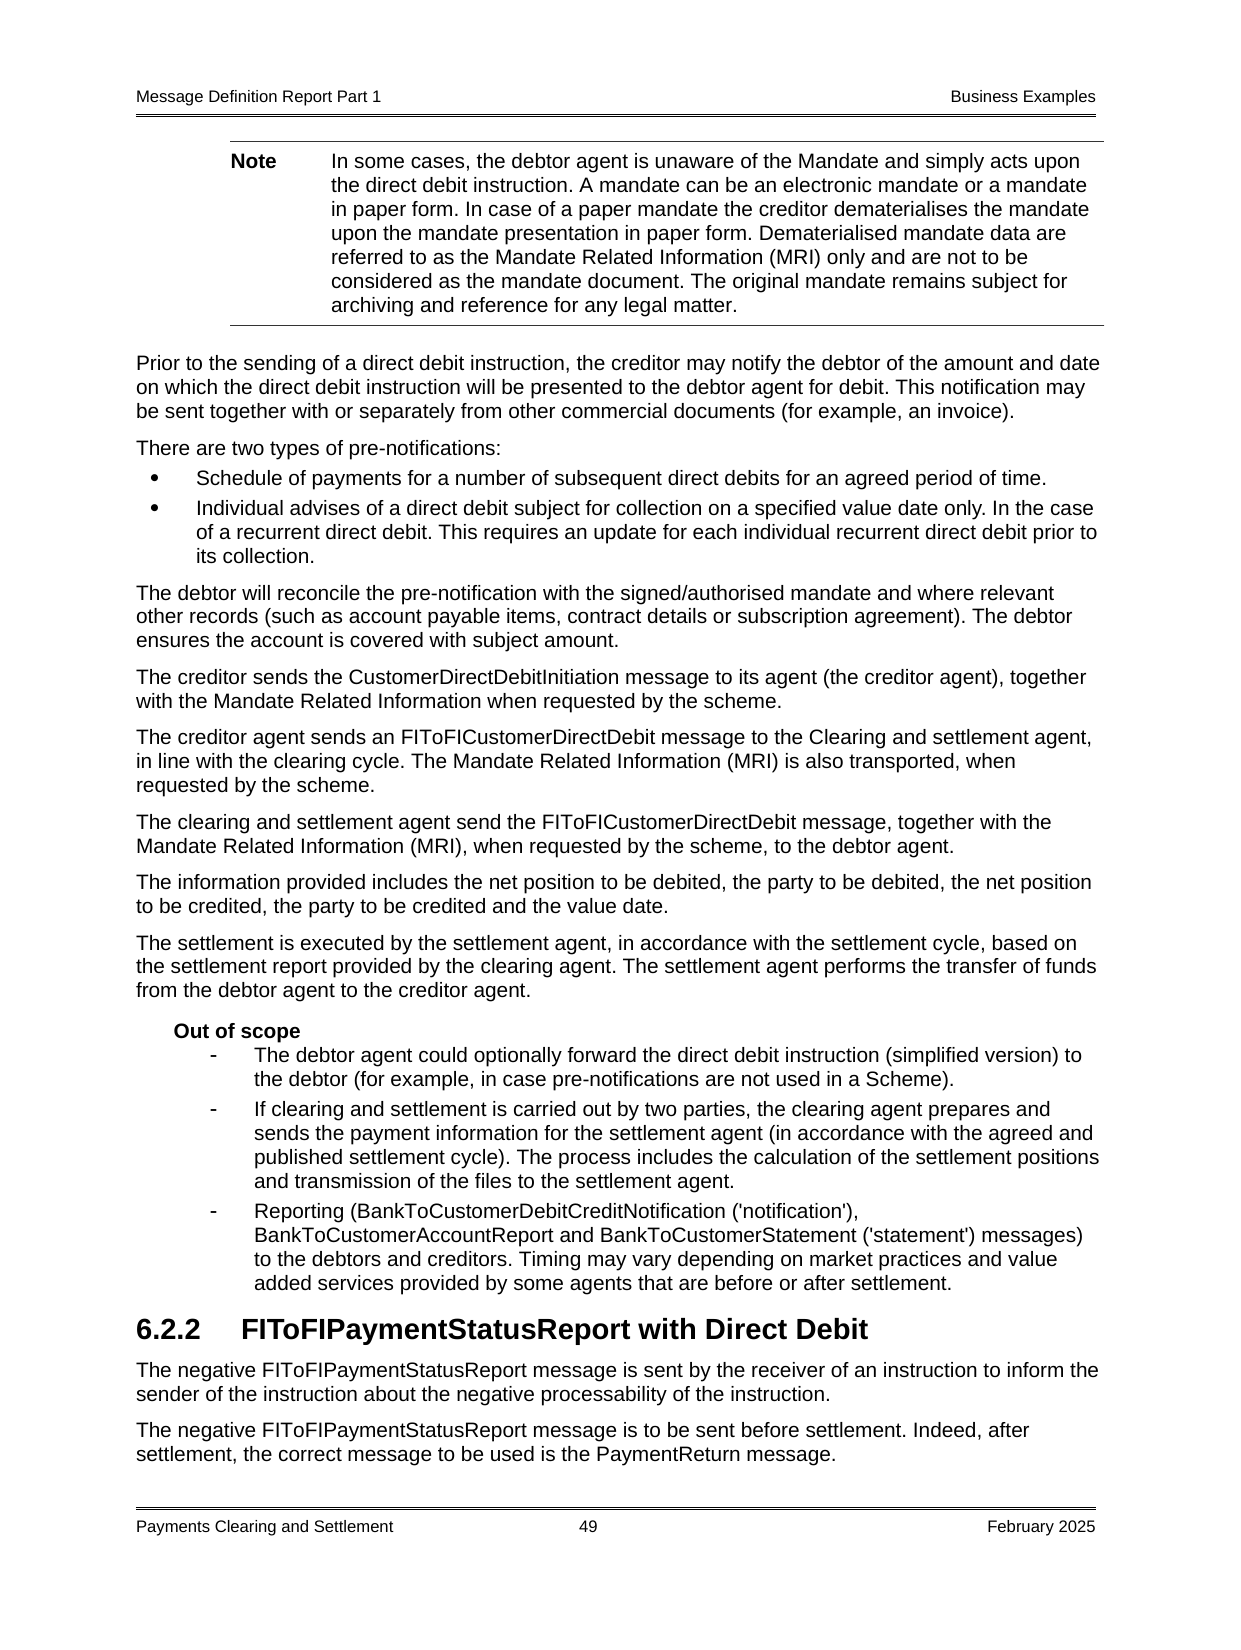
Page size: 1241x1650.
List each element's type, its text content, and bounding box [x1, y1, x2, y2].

text The information provided includes the net position to be debited, the party to be debited, the net position to be credited, the party to be credited and the value date. [136, 870, 1104, 918]
text The negative FIToFIPaymentStatusReport message is to be sent before settlement. Indeed, after settlement, the correct message to be used is the PaymentReturn message. [136, 1418, 1104, 1466]
text The settlement is executed by the settlement agent, in accordance with the settlement cycle, based on the settlement report provided by the clearing agent. The settlement agent performs the transfer of funds from the debtor agent to the creditor agent. [136, 930, 1104, 1002]
list If clearing and settlement is carried out by two parties, the clearing agent prepares and sends the payment information for the settlement agent (in accordance with the agreed and published settlement cycle). The process includes the calculation of the settlement positions and transmission of the files to the settlement agent. [210, 1097, 1104, 1193]
text The clearing and settlement agent send the FIToFICustomerDirectDebit message, together with the Mandate Related Information (MRI), when requested by the scheme, to the debtor agent. [136, 809, 1104, 857]
list The debtor agent could optionally forward the direct debit instruction (simplified version) to the debtor (for example, in case pre-notifications are not used in a Scheme). [210, 1043, 1104, 1091]
text The negative FIToFIPaymentStatusReport message is sent by the receiver of an instruction to inform the sender of the instruction about the negative processability of the instruction. [136, 1358, 1104, 1406]
text There are two types of pre-notifications: [136, 435, 1104, 459]
text The creditor agent sends an FIToFICustomerDirectDebit message to the Clearing and settlement agent, in line with the clearing cycle. The Mandate Related Information (MRI) is also transported, when requested by the scheme. [136, 725, 1104, 797]
text The debtor will reconcile the pre-notification with the signed/authorised mandate and where relevant other records (such as account payable items, contract details or subscription agreement). The debtor ensures the account is covered with subject amount. [136, 580, 1104, 652]
subtitle FIToFIPaymentStatusReport with Direct Debit [136, 1312, 1104, 1345]
text The creditor sends the CustomerDirectDebitInitiation message to its agent (the creditor agent), together with the Mandate Related Information when requested by the scheme. [136, 665, 1104, 713]
text Prior to the sending of a direct debit instruction, the creditor may notify the debtor of the amount and date on which the direct debit instruction will be presented to the debtor agent for debit. This notification may be sent together with or separately from other commercial documents (for example, an invoice). [136, 351, 1104, 423]
list Schedule of payments for a number of subsequent direct debits for an agreed period of time. [151, 466, 1104, 489]
list Reporting (BankToCustomerDebitCreditNotification ('notification'), BankToCustomerAccountReport and BankToCustomerStatement ('statement') messages) to the debtors and creditors. Timing may vary depending on market practices and value added services provided by some agents that are before or after settlement. [210, 1199, 1104, 1295]
list Individual advises of a direct debit subject for collection on a specified value date only. In the case of a recurrent direct debit. This requires an update for each individual recurrent direct debit prior to its collection. [151, 496, 1104, 568]
text In some cases, the debtor agent is unaware of the Mandate and simply acts upon the direct debit instruction. A mandate can be an electronic mandate or a mandate in paper form. In case of a paper mandate the creditor dematerialises the mandate upon the mandate presentation in paper form. Dematerialised mandate data are referred to as the Mandate Related Information (MRI) only and are not to be considered as the mandate document. The original mandate remains subject for archiving and reference for any legal matter. [230, 142, 1104, 325]
text Out of scope [173, 1019, 1104, 1043]
